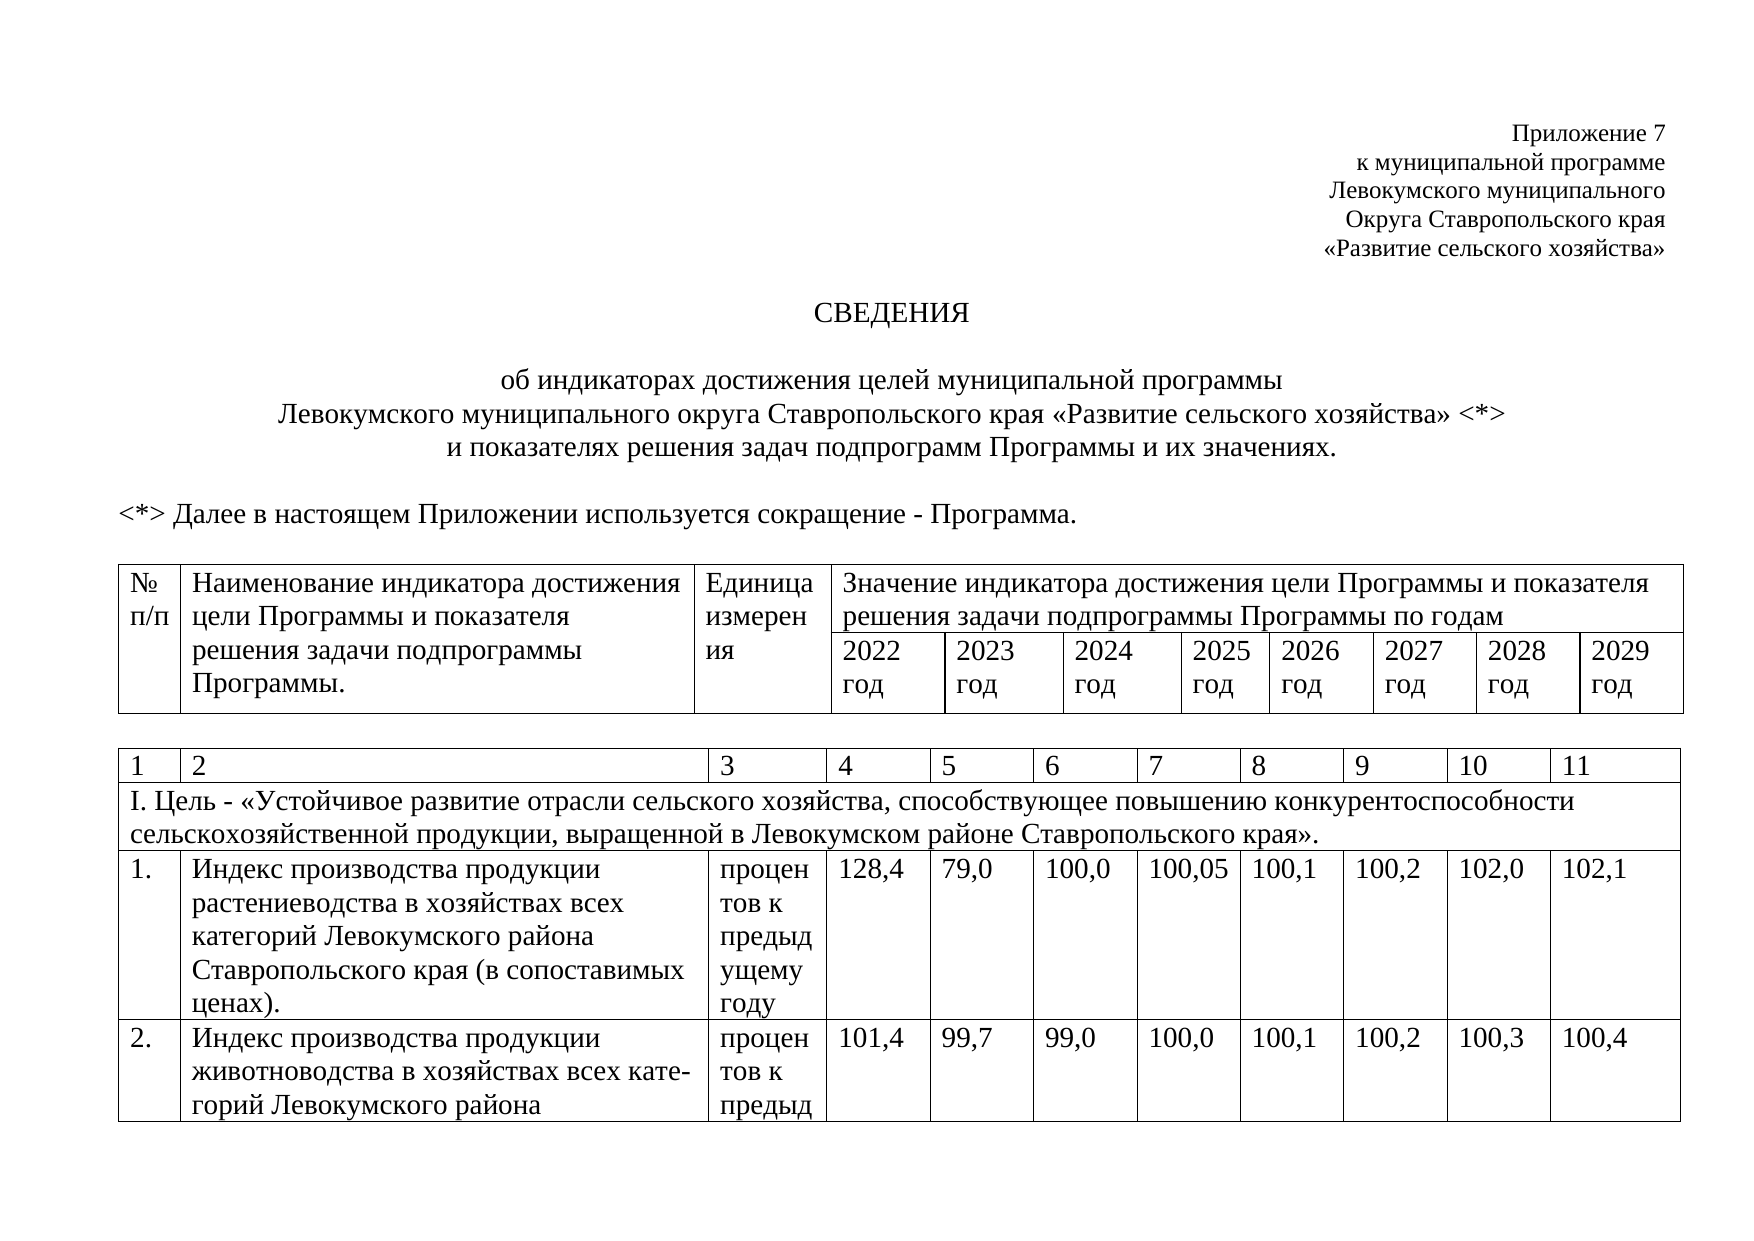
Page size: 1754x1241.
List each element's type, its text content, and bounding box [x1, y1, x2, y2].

table_cell 2029 год [1581, 633, 1683, 713]
table_cell 100,2 [1344, 851, 1447, 1019]
text и показателях решения задач подпрограмм Программы и их значениях. [118, 429, 1665, 463]
text об индикаторах достижения целей муниципальной программы [118, 362, 1665, 396]
text Округа Ставропольского края [118, 204, 1665, 233]
table_header 9 [1344, 749, 1447, 782]
table_cell 2023 год [946, 633, 1063, 713]
table_header № п/п [119, 565, 180, 713]
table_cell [709, 1020, 826, 1121]
table_cell процентов к предыдущему году [709, 851, 826, 1019]
table_cell 99,0 [1034, 1020, 1137, 1121]
text Сведения [118, 295, 1665, 329]
text <*> Далее в настоящем Приложении используется сокращение - Программа. [118, 497, 1665, 530]
table_cell 100,0 [1138, 1020, 1240, 1121]
table_cell 100,4 [1551, 1020, 1680, 1121]
table_cell 102,0 [1448, 851, 1550, 1019]
table_header 7 [1138, 749, 1240, 782]
table_header 11 [1551, 749, 1680, 782]
table_header Единица измерения [695, 565, 831, 713]
text Левокумского муниципального округа Ставропольского края «Развитие сельского хозяйства» <*> [118, 396, 1665, 429]
text «Развитие сельского хозяйства» [118, 233, 1665, 262]
table_cell I. Цель - «Устойчивое развитие отрасли сельского хозяйства, способствующее повышению конкурентоспособности сельскохозяйственной продукции, выращенной в Левокумском районе Ставропольского края». [119, 783, 1680, 850]
table_header 6 [1034, 749, 1137, 782]
table_cell 2025 год [1182, 633, 1269, 713]
table_cell 1. [119, 851, 180, 1019]
text Приложение 7 [118, 118, 1665, 147]
table_cell 2022 год [832, 633, 944, 713]
text к муниципальной программе [118, 147, 1665, 176]
table_cell 2028 год [1477, 633, 1579, 713]
table_cell 102,1 [1551, 851, 1680, 1019]
table_cell 100,1 [1241, 851, 1343, 1019]
table_header 2 [181, 749, 708, 782]
table_header 4 [827, 749, 930, 782]
table_cell Индекс производства продукции растениеводства в хозяйствах всех категорий Левокумского района Ставропольского края (в сопоставимых ценах). [181, 851, 708, 1019]
table_cell 100,3 [1448, 1020, 1550, 1121]
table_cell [181, 1020, 708, 1121]
table_cell 101,4 [827, 1020, 930, 1121]
table_cell 128,4 [827, 851, 930, 1019]
table_header 10 [1448, 749, 1550, 782]
table_header Значение индикатора достижения цели Программы и показателя решения задачи подпрограммы Программы по годам [832, 565, 1683, 632]
text Левокумского муниципального [118, 176, 1665, 204]
table_cell 100,05 [1138, 851, 1240, 1019]
table_cell 2. [119, 1020, 180, 1121]
table_cell 79,0 [931, 851, 1033, 1019]
table_header Наименование индикатора достижения цели Программы и показателя решения задачи подпрограммы Программы. [181, 565, 694, 713]
table_cell 2024 год [1064, 633, 1181, 713]
table_header 5 [931, 749, 1033, 782]
table_cell 100,2 [1344, 1020, 1447, 1121]
table_cell 2027 год [1374, 633, 1476, 713]
table_cell 2026 год [1270, 633, 1373, 713]
table_cell 100,0 [1034, 851, 1137, 1019]
table_cell 99,7 [931, 1020, 1033, 1121]
table_header 3 [709, 749, 826, 782]
table_header 8 [1241, 749, 1343, 782]
table_header 1 [119, 749, 180, 782]
table_cell 100,1 [1241, 1020, 1343, 1121]
